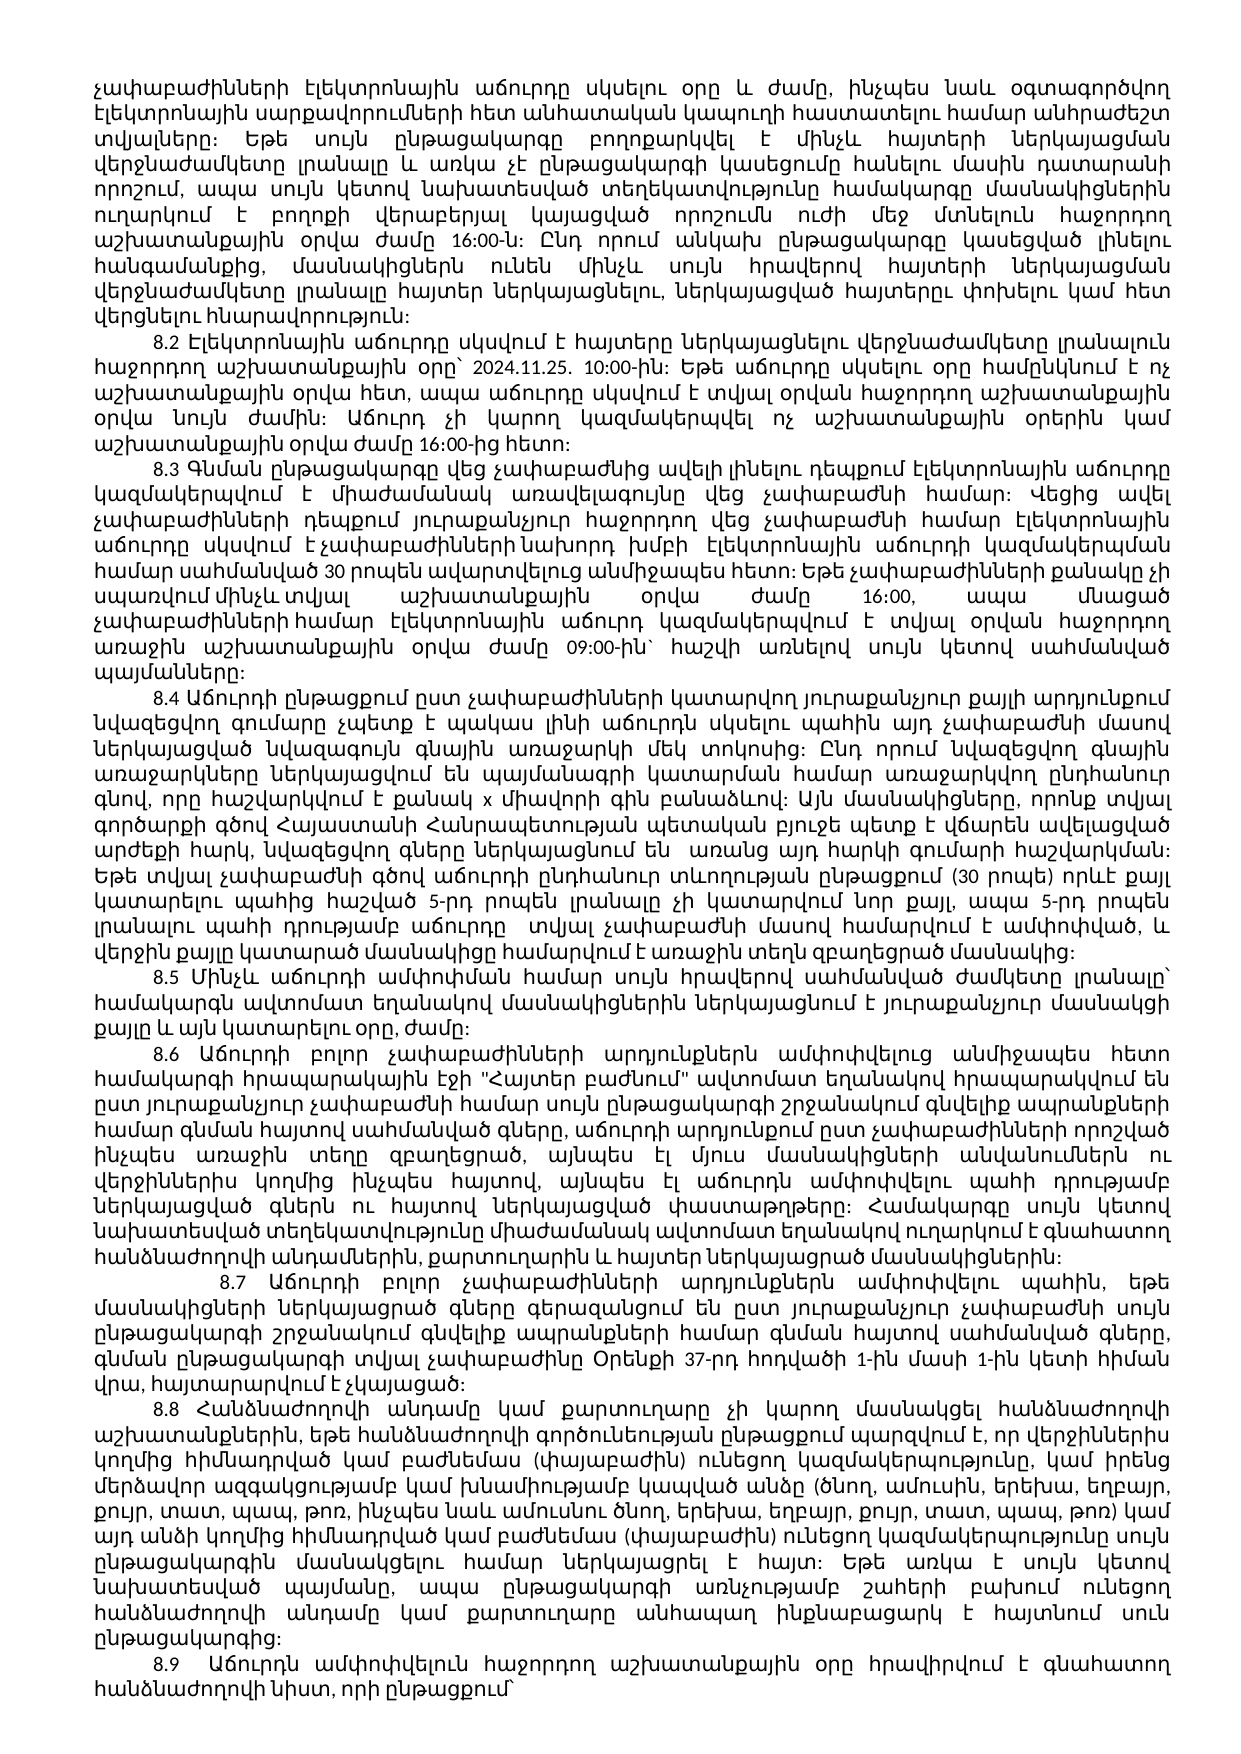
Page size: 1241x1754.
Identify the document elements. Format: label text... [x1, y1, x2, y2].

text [94, 75, 1171, 329]
text 8.8 Հանձնաժողովի անդամը կամ քարտուղարը չի կարող մասնակցել հանձնաժողովի աշխատանքներին, եթե հանձնաժողովի գործունեության ընթացքում պարզվում է, որ վերջիններիս կողմից հիմնադրված կամ բաժնեմաս (փայաբաժին) ունեցող կազմակերպությունը, կամ իրենց մերձավոր ազգակցությամբ կամ խնամիությամբ կապված անձը (ծնող, ամուսին, երեխա, եղբայր, քույր, տատ, պապ, թոռ, ինչպես նաև ամուսնու ծնող, երեխա, եղբայր, քույր, տատ, պապ, թոռ) կամ այդ անձի կողմից հիմնադրված կամ բաժնեմաս (փայաբաժին) ունեցող կազմակերպությունը սույն ընթացակարգին մասնակցելու համար ներկայացրել է հայտ: Եթե առկա է սույն կետով նախատեսված պայմանը, ապա ընթացակարգի առնչությամբ շահերի բախում ունեցող հանձնաժողովի անդամը կամ քարտուղարը անհապաղ ինքնաբացարկ է հայտնում սուն ընթացակարգից: [94, 1397, 1171, 1651]
text 8.4 Աճուրդի ընթացքում ըստ չափաբաժինների կատարվող յուրաքանչյուր քայլի արդյունքում նվազեցվող գումարը չպետք է պակաս լինի աճուրդն սկսելու պահին այդ չափաբաժնի մասով ներկայացված նվազագույն գնային առաջարկի մեկ տոկոսից: Ընդ որում նվազեցվող գնային առաջարկները ներկայացվում են պայմանագրի կատարման համար առաջարկվող ընդհանուր գնով, որը հաշվարկվում է քանակ x միավորի գին բանաձևով: Այն մասնակիցները, որոնք տվյալ գործարքի գծով Հայաստանի Հանրապետության պետական բյուջե պետք է վճարեն ավելացված արժեքի հարկ, նվազեցվող գները ներկայացնում են առանց այդ հարկի գումարի հաշվարկման: Եթե տվյալ չափաբաժնի գծով աճուրդի ընդհանուր տևողության ընթացքում (30 րոպե) որևէ քայլ կատարելու պահից հաշված 5-րդ րոպեն լրանալը չի կատարվում նոր քայլ, ապա 5-րդ րոպեն լրանալու պահի դրությամբ աճուրդը տվյալ չափաբաժնի մասով համարվում է ամփոփված, և վերջին քայլը կատարած մասնակիցը համարվում է առաջին տեղն զբաղեցրած մասնակից: [94, 685, 1171, 964]
text 8.7 Աճուրդի բոլոր չափաբաժինների արդյունքներն ամփոփվելու պահին, եթե մասնակիցների ներկայացրած գները գերազանցում են ըստ յուրաքանչյուր չափաբաժնի սույն ընթացակարգի շրջանակում գնվելիք ապրանքների համար գնման հայտով սահմանված գները, գնման ընթացակարգի տվյալ չափաբաժինը Օրենքի 37-րդ հոդվածի 1-ին մասի 1-ին կետի հիման վրա, հայտարարվում է չկայացած: [94, 1269, 1171, 1397]
text 8.2 Էլեկտրոնային աճուրդը սկսվում է հայտերը ներկայացնելու վերջնաժամկետը լրանալուն հաջորդող աշխատանքային օրը՝ 2024.11.25. 10:00 -ին: Եթե աճուրդը սկսելու օրը համընկնում է ոչ աշխատանքային օրվա հետ, ապա աճուրդը սկսվում է տվյալ օրվան հաջորդող աշխատանքային օրվա նույն ժամին: Աճուրդ չի կարող կազմակերպվել ոչ աշխատանքային օրերին կամ աշխատանքային օրվա ժամը 16։00-ից հետո: [94, 329, 1171, 456]
text 8.3 Գնման ընթացակարգը վեց չափաբաժնից ավելի լինելու դեպքում էլեկտրոնային աճուրդը կազմակերպվում է միաժամանակ առավելագույնը վեց չափաբաժնի համար: Վեցից ավել չափաբաժինների դեպքում յուրաքանչյուր հաջորդող վեց չափաբաժնի համար էլեկտրոնային աճուրդը սկսվում է չափաբաժինների նախորդ խմբի էլեկտրոնային աճուրդի կազմակերպման համար սահմանված 30 րոպեն ավարտվելուց անմիջապես հետո: Եթե չափաբաժինների քանակը չի սպառվում մինչև տվյալ աշխատանքային օրվա ժամը 16։00, ապա մնացած չափաբաժինների համար էլեկտրոնային աճուրդ կազմակերպվում է տվյալ օրվան հաջորդող առաջին աշխատանքային օրվա ժամը 09:00-ին` հաշվի առնելով սույն կետով սահմանված պայմանները: [94, 456, 1171, 685]
text 8.6 Աճուրդի բոլոր չափաբաժինների արդյունքներն ամփոփվելուց անմիջապես հետո համակարգի հրապարակային էջի "Հայտեր բաժնում" ավտոմատ եղանակով հրապարակվում են ըստ յուրաքանչյուր չափաբաժնի համար սույն ընթացակարգի շրջանակում գնվելիք ապրանքների համար գնման հայտով սահմանված գները, աճուրդի արդյունքում ըստ չափաբաժինների որոշված ինչպես առաջին տեղը զբաղեցրած, այնպես էլ մյուս մասնակիցների անվանումներն ու վերջիններիս կողմից ինչպես հայտով, այնպես էլ աճուրդն ամփոփվելու պահի դրությամբ ներկայացված գներն ու հայտով ներկայացված փաստաթղթերը: Համակարգը սույն կետով նախատեսված տեղեկատվությունը միաժամանակ ավտոմատ եղանակով ուղարկում է գնահատող հանձնաժողովի անդամներին, քարտուղարին և հայտեր ներկայացրած մասնակիցներին: [94, 1041, 1171, 1269]
text 8.9 Աճուրդն ամփոփվելուն հաջորդող աշխատանքային օրը հրավիրվում է գնահատող հանձնաժողովի նիստ, որի ընթացքում՝ [94, 1651, 1171, 1702]
text 8.5 Մինչև աճուրդի ամփոփման համար սույն հրավերով սահմանված ժամկետը լրանալը՝ համակարգն ավտոմատ եղանակով մասնակիցներին ներկայացնում է յուրաքանչյուր մասնակցի քայլը և այն կատարելու օրը, ժամը: [94, 964, 1171, 1041]
